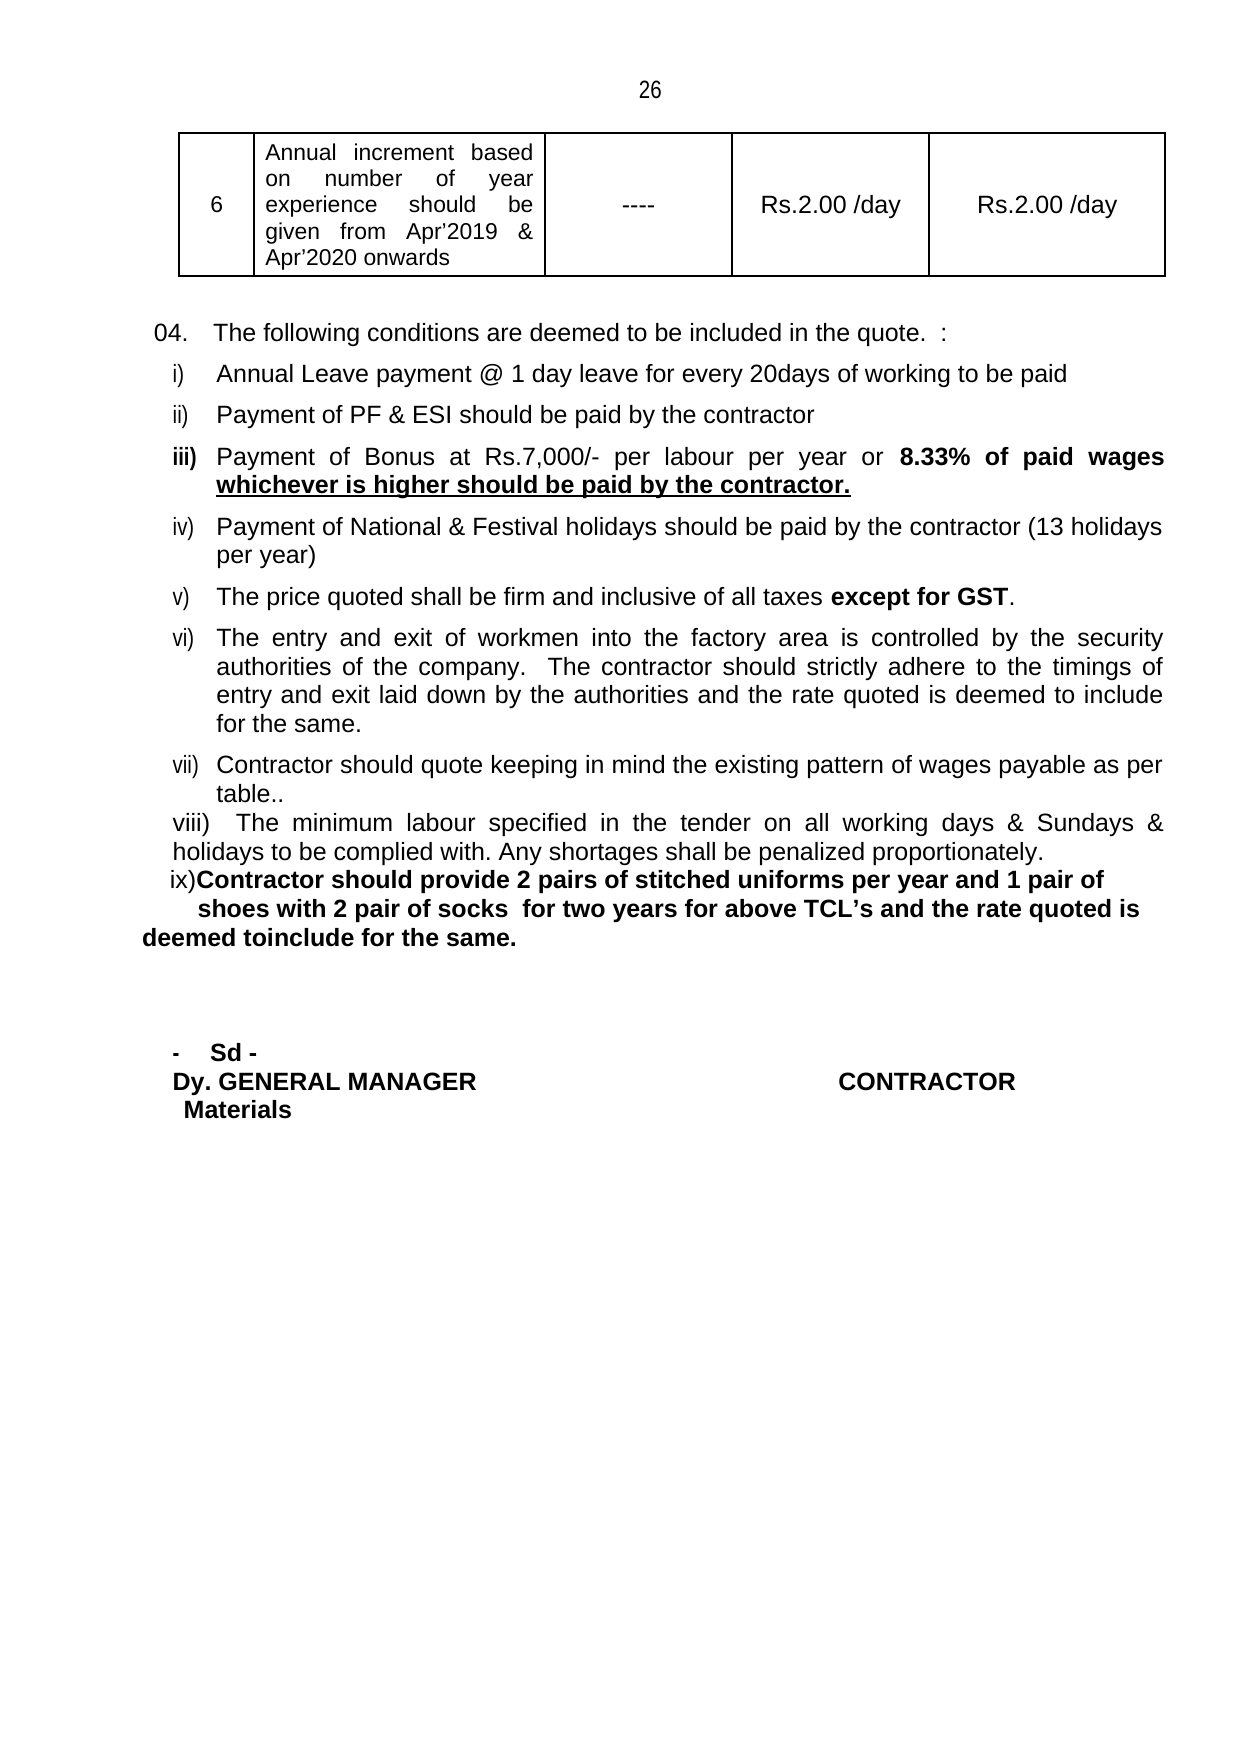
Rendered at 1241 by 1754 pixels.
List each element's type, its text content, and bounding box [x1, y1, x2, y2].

text ix)Contractor should provide 2 pairs of stitched uniforms per year and 1 pair of [135, 865, 1165, 894]
list Payment of Bonus at Rs.7,000/- per labour per year or 8.33% of paid wages whichever is higher should be paid by the contractor. [172, 442, 1165, 499]
text Materials [135, 1095, 1165, 1124]
text Dy. GENERAL MANAGER CONTRACTOR [172, 1067, 1165, 1095]
text viii) The minimum labour specified in the tender on all working days & Sundays & holidays to be complied with. Any shortages shall be penalized proportionately. [172, 808, 1165, 865]
text deemed toinclude for the same. [135, 923, 1165, 952]
list Payment of PF & ESI should be paid by the contractor [172, 400, 1165, 429]
table_cell Rs.2.00 /day [733, 134, 928, 274]
text shoes with 2 pair of socks for two years for above TCL’s and the rate quoted is [135, 894, 1165, 923]
list The entry and exit of workmen into the factory area is controlled by the security authorities of the company. The contractor should strictly adhere to the timings of entry and exit laid down by the authorities and the rate quoted is deemed to include for the same. [172, 623, 1165, 738]
list Sd - [172, 1038, 1165, 1067]
list Payment of National & Festival holidays should be paid by the contractor (13 holidays per year) [172, 512, 1165, 569]
text 04. The following conditions are deemed to be included in the quote. : [154, 318, 1165, 347]
list Annual Leave payment @ 1 day leave for every 20days of working to be paid [172, 359, 1165, 388]
table_cell 6 [180, 134, 253, 274]
table_cell Annual increment based on number of year experience should be given from Apr’2019 & Apr’2020 onwards [255, 134, 544, 274]
table_cell ---- [546, 134, 731, 274]
list Contractor should quote keeping in mind the existing pattern of wages payable as per table.. [172, 750, 1165, 808]
table_cell Rs.2.00 /day [930, 134, 1164, 274]
list The price quoted shall be firm and inclusive of all taxes except for GST. [172, 582, 1165, 610]
